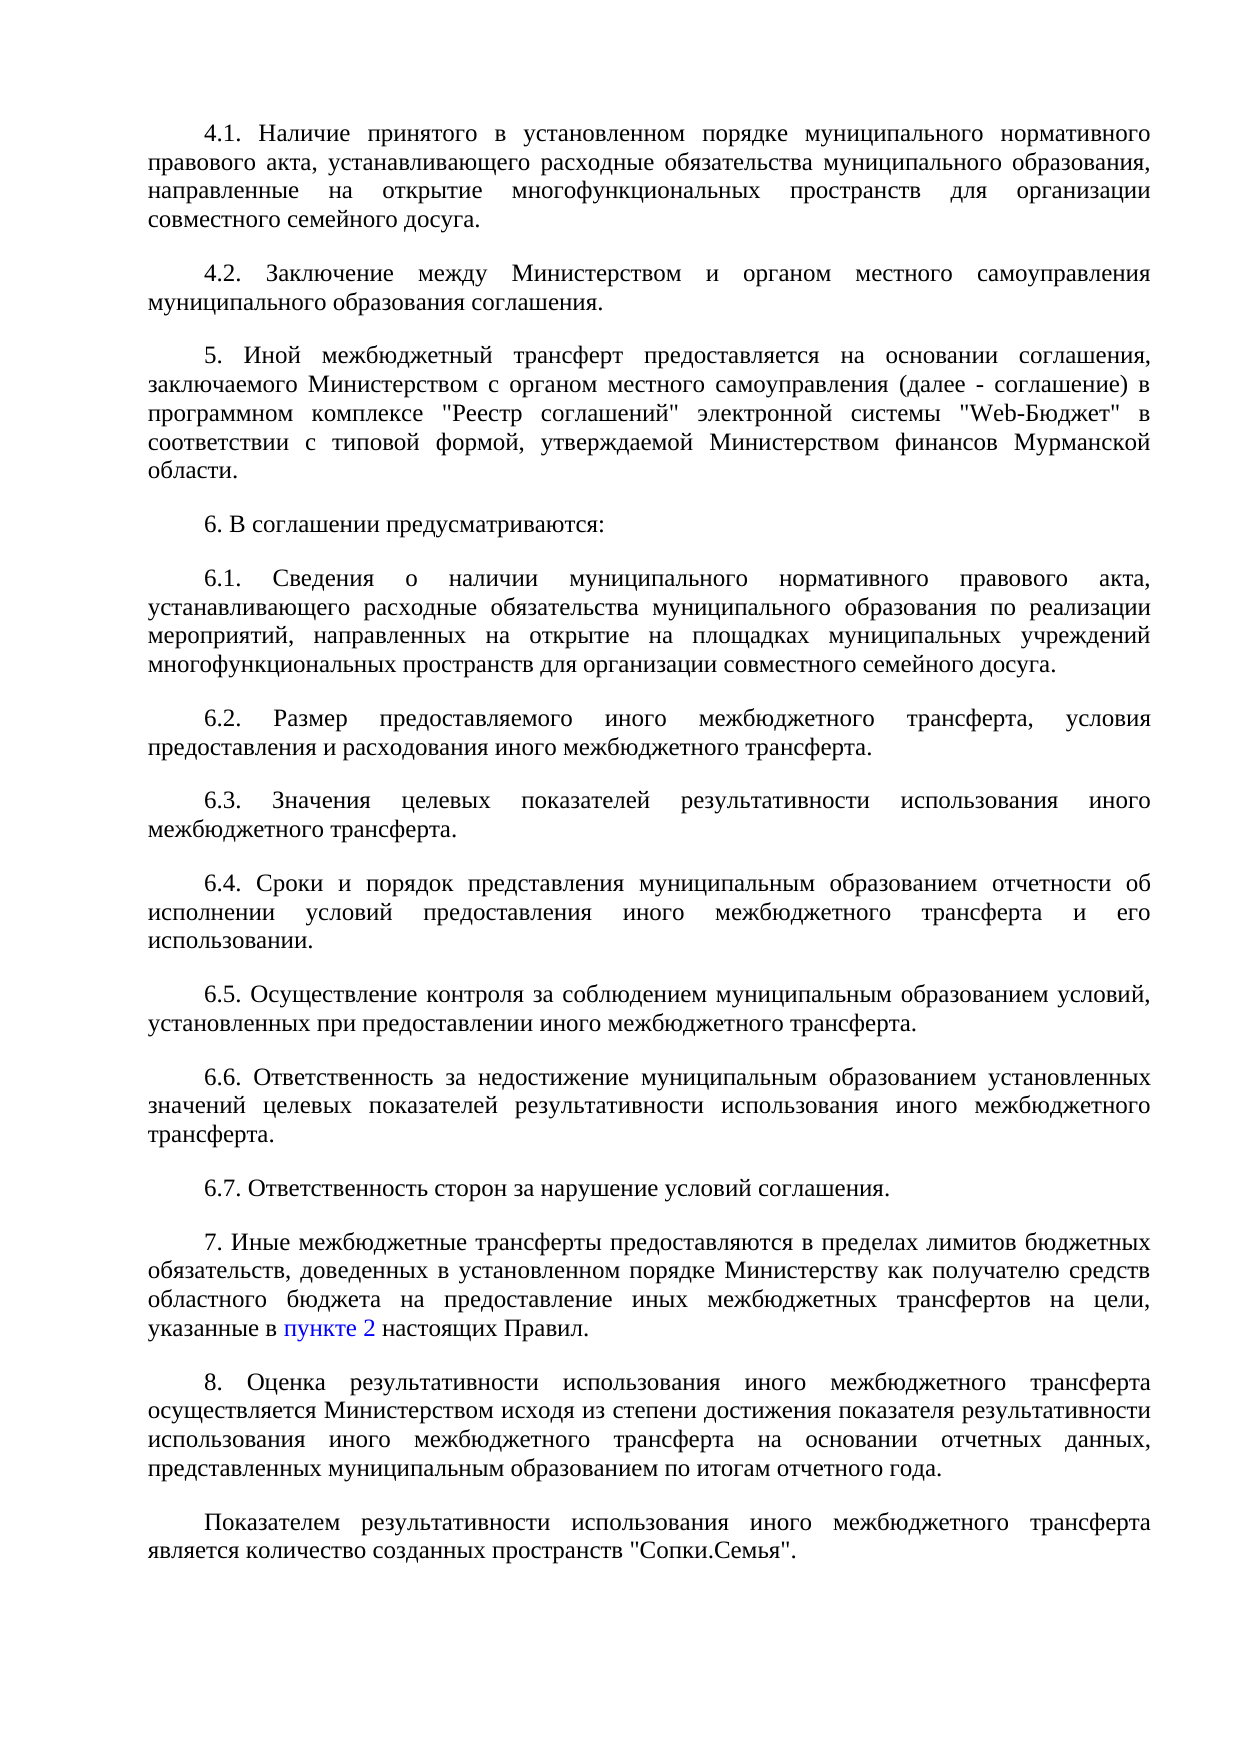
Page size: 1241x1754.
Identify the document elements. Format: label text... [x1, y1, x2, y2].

text 8. Оценка результативности использования иного межбюджетного трансферта осуществляется Министерством исходя из степени достижения показателя результативности использования иного межбюджетного трансферта на основании отчетных данных, представленных муниципальным образованием по итогам отчетного года. [148, 1367, 1152, 1482]
text 6.4. Сроки и порядок представления муниципальным образованием отчетности об исполнении условий предоставления иного межбюджетного трансферта и его использовании. [148, 868, 1152, 954]
text 6.2. Размер предоставляемого иного межбюджетного трансферта, условия предоставления и расходования иного межбюджетного трансферта. [148, 703, 1152, 761]
text 6.7. Ответственность сторон за нарушение условий соглашения. [148, 1173, 1152, 1202]
text 6.5. Осуществление контроля за соблюдением муниципальным образованием условий, установленных при предоставлении иного межбюджетного трансферта. [148, 979, 1152, 1037]
text 6.3. Значения целевых показателей результативности использования иного межбюджетного трансферта. [148, 786, 1152, 843]
text 7. Иные межбюджетные трансферты предоставляются в пределах лимитов бюджетных обязательств, доведенных в установленном порядке Министерству как получателю средств областного бюджета на предоставление иных межбюджетных трансфертов на цели, указанные в пункте 2 настоящих Правил. [148, 1227, 1152, 1342]
text 4.1. Наличие принятого в установленном порядке муниципального нормативного правового акта, устанавливающего расходные обязательства муниципального образования, направленные на открытие многофункциональных пространств для организации совместного семейного досуга. [148, 118, 1152, 233]
text 6. В соглашении предусматриваются: [148, 509, 1152, 538]
text 6.1. Сведения о наличии муниципального нормативного правового акта, устанавливающего расходные обязательства муниципального образования по реализации мероприятий, направленных на открытие на площадках муниципальных учреждений многофункциональных пространств для организации совместного семейного досуга. [148, 563, 1152, 678]
text 6.6. Ответственность за недостижение муниципальным образованием установленных значений целевых показателей результативности использования иного межбюджетного трансферта. [148, 1062, 1152, 1148]
text 5. Иной межбюджетный трансферт предоставляется на основании соглашения, заключаемого Министерством с органом местного самоуправления (далее - соглашение) в программном комплексе "Реестр соглашений" электронной системы "Web-Бюджет" в соответствии с типовой формой, утверждаемой Министерством финансов Мурманской области. [148, 341, 1152, 484]
text Показателем результативности использования иного межбюджетного трансферта является количество созданных пространств "Сопки.Семья". [148, 1507, 1152, 1564]
text 4.2. Заключение между Министерством и органом местного самоуправления муниципального образования соглашения. [148, 258, 1152, 316]
